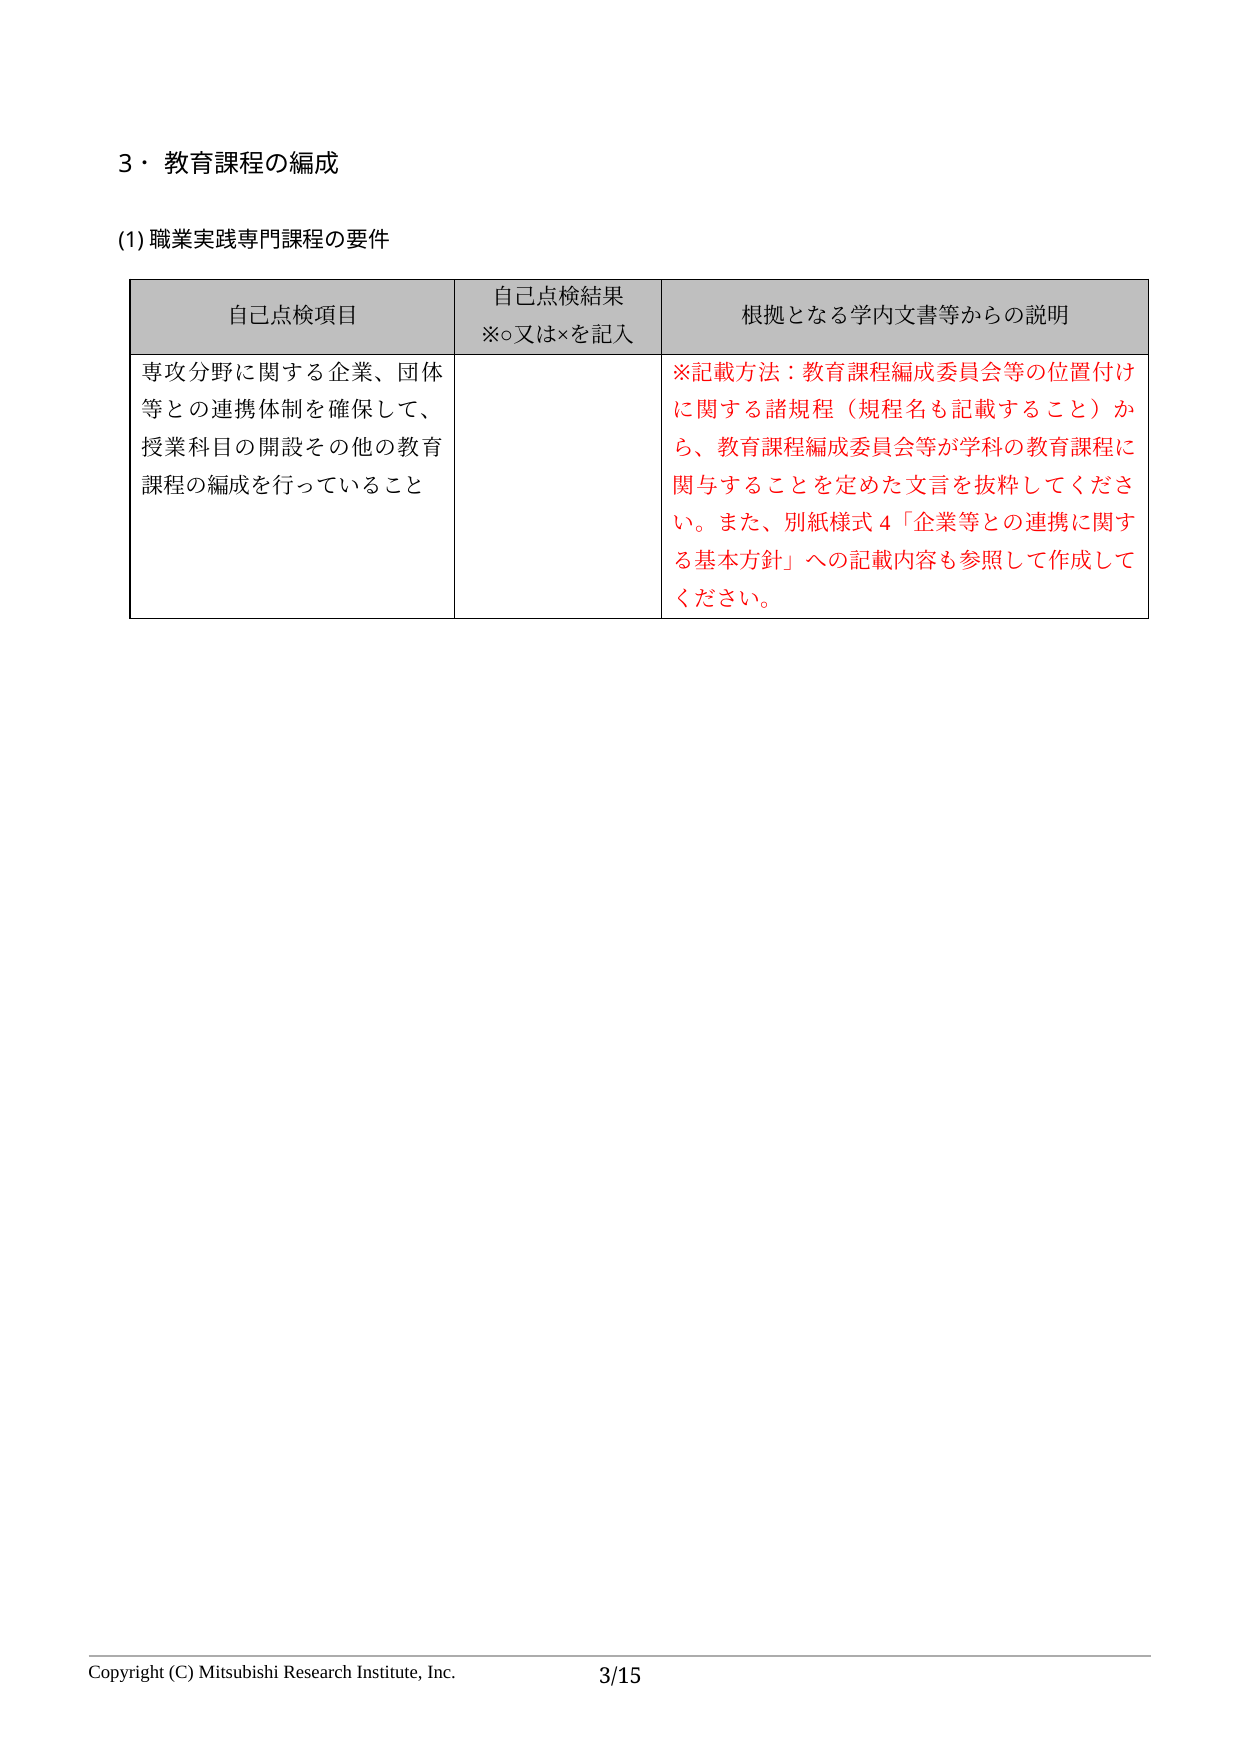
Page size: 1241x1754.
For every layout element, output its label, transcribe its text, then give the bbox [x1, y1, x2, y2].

table_cell [455, 355, 661, 617]
subtitle 教育課程の編成 [118, 146, 1122, 180]
table_header 自己点検結果 ※○又は×を記入 [455, 280, 661, 354]
table_cell ※記載方法：教育課程編成委員会等の位置付けに関する諸規程（規程名も記載すること）から、教育課程編成委員会等が学科の教育課程に関与することを定めた文言を抜粋してください。また、別紙様式4「企業等との連携に関する基本方針」への記載内容も参照して作成してください。 [662, 355, 1148, 617]
table_cell 専攻分野に関する企業、団体等との連携体制を確保して、授業科目の開設その他の教育課程の編成を行っていること [131, 355, 454, 617]
table_header 根拠となる学内文書等からの説明 [662, 280, 1148, 354]
table_header 自己点検項目 [131, 280, 454, 354]
subtitle 職業実践専門課程の要件 [118, 224, 1122, 254]
